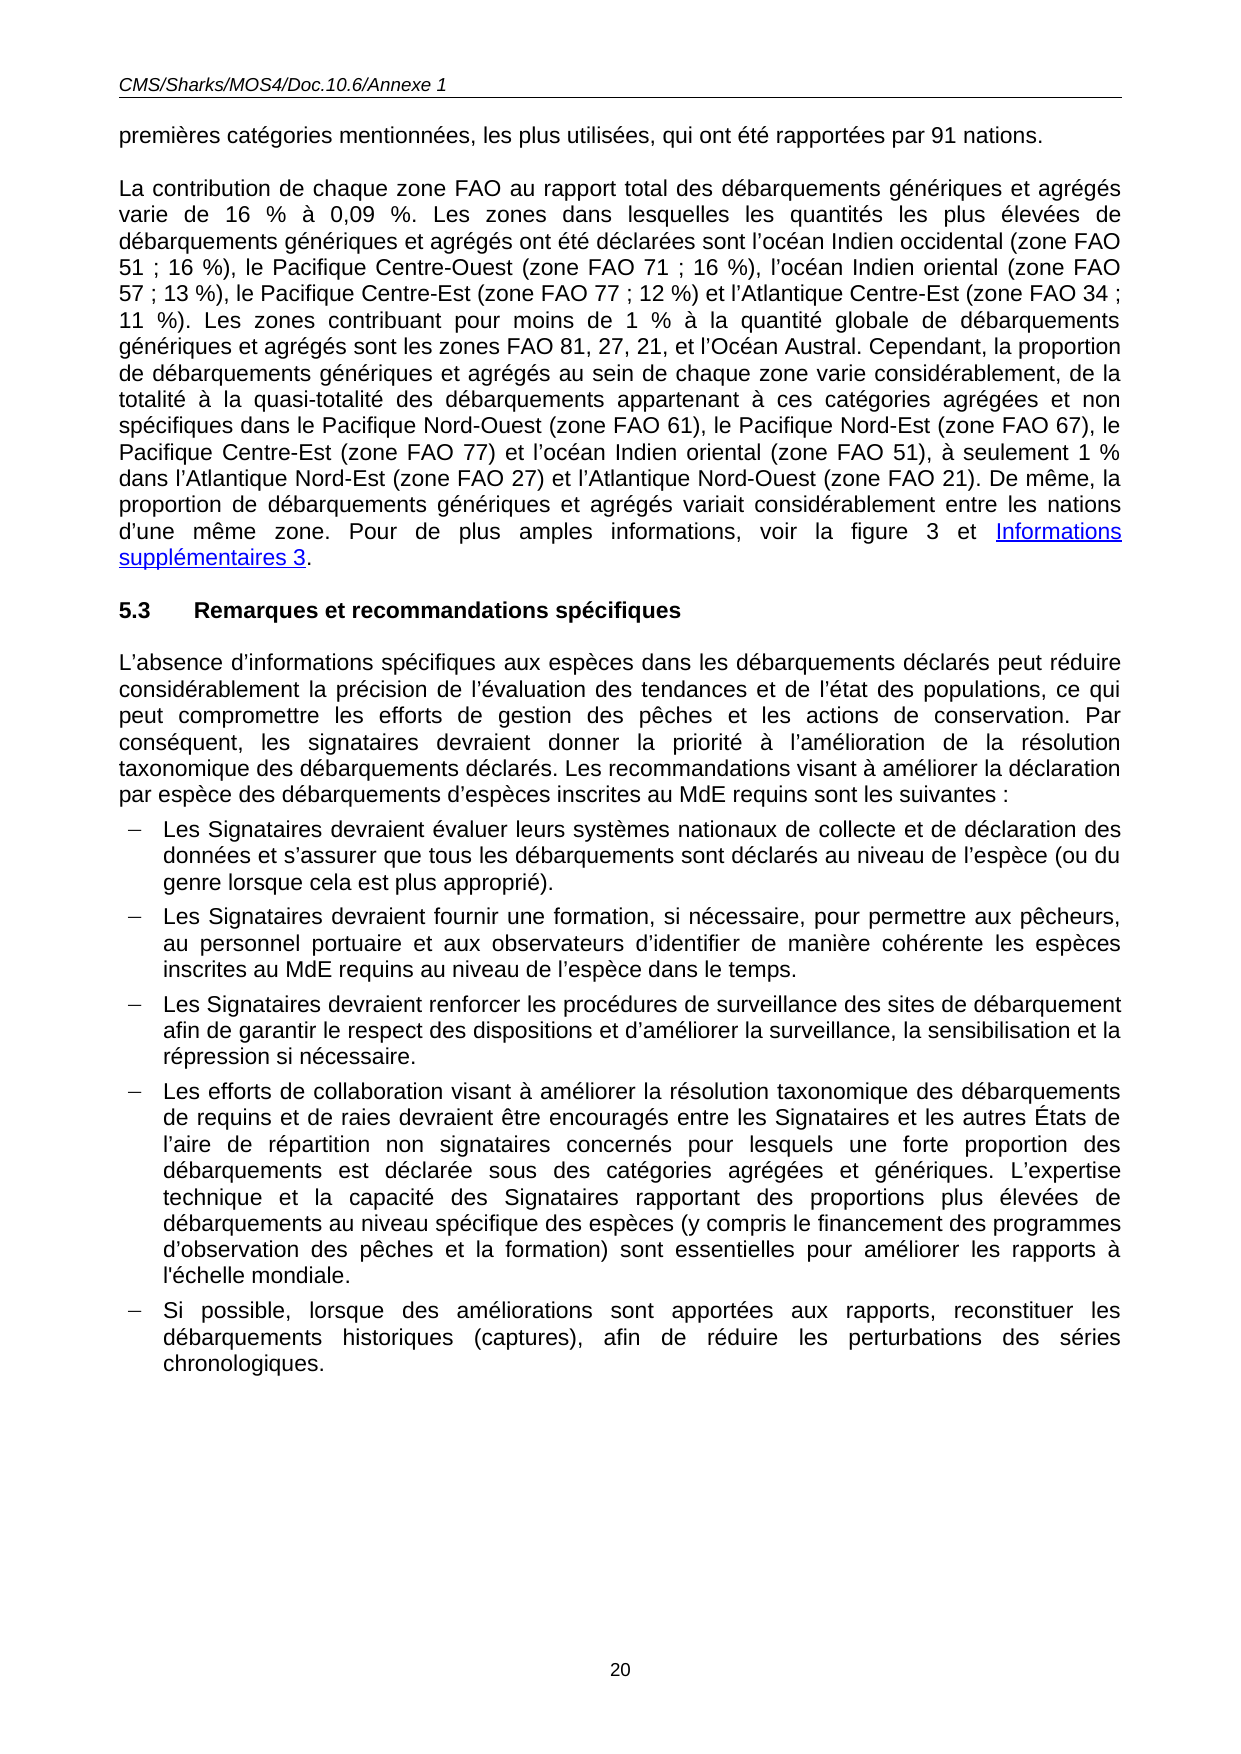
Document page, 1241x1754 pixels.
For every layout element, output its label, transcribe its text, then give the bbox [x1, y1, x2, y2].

list Les Signataires devraient fournir une formation, si nécessaire, pour permettre aux pêcheurs, au personnel portuaire et aux observateurs d’identifier de manière cohérente les espèces inscrites au MdE requins au niveau de l’espèce dans le temps. [125, 903, 1122, 982]
text La contribution de chaque zone FAO au rapport total des débarquements génériques et agrégés varie de 16 % à 0,09 %. Les zones dans lesquelles les quantités les plus élevées de débarquements génériques et agrégés ont été déclarées sont l’océan Indien occidental (zone FAO 51 ; 16 %), le Pacifique Centre-Ouest (zone FAO 71 ; 16 %), l’océan Indien oriental (zone FAO 57 ; 13 %), le Pacifique Centre-Est (zone FAO 77 ; 12 %) et l’Atlantique Centre-Est (zone FAO 34 ; 11 %). Les zones contribuant pour moins de 1 % à la quantité globale de débarquements génériques et agrégés sont les zones FAO 81, 27, 21, et l’Océan Austral. Cependant, la proportion de débarquements génériques et agrégés au sein de chaque zone varie considérablement, de la totalité à la quasi-totalité des débarquements appartenant à ces catégories agrégées et non spécifiques dans le Pacifique Nord-Ouest (zone FAO 61), le Pacifique Nord-Est (zone FAO 67), le Pacifique Centre-Est (zone FAO 77) et l’océan Indien oriental (zone FAO 51), à seulement 1 % dans l’Atlantique Nord-Est (zone FAO 27) et l’Atlantique Nord-Ouest (zone FAO 21). De même, la proportion de débarquements génériques et agrégés variait considérablement entre les nations d’une même zone. Pour de plus amples informations, voir la figure 3 et Informations supplémentaires 3. [118, 175, 1122, 570]
list Si possible, lorsque des améliorations sont apportées aux rapports, reconstituer les débarquements historiques (captures), afin de réduire les perturbations des séries chronologiques. [125, 1297, 1122, 1376]
text 5.3 Remarques et recommandations spécifiques [118, 597, 1122, 623]
list Les efforts de collaboration visant à améliorer la résolution taxonomique des débarquements de requins et de raies devraient être encouragés entre les Signataires et les autres États de l’aire de répartition non signataires concernés pour lesquels une forte proportion des débarquements est déclarée sous des catégories agrégées et génériques. L’expertise technique et la capacité des Signataires rapportant des proportions plus élevées de débarquements au niveau spécifique des espèces (y compris le financement des programmes d’observation des pêches et la formation) sont essentielles pour améliorer les rapports à l'échelle mondiale. [125, 1078, 1122, 1289]
text L’absence d’informations spécifiques aux espèces dans les débarquements déclarés peut réduire considérablement la précision de l’évaluation des tendances et de l’état des populations, ce qui peut compromettre les efforts de gestion des pêches et les actions de conservation. Par conséquent, les signataires devraient donner la priorité à l’amélioration de la résolution taxonomique des débarquements déclarés. Les recommandations visant à améliorer la déclaration par espèce des débarquements d’espèces inscrites au MdE requins sont les suivantes : [118, 649, 1122, 807]
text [118, 122, 1122, 149]
list Les Signataires devraient évaluer leurs systèmes nationaux de collecte et de déclaration des données et s’assurer que tous les débarquements sont déclarés au niveau de l’espèce (ou du genre lorsque cela est plus approprié). [125, 816, 1122, 895]
list Les Signataires devraient renforcer les procédures de surveillance des sites de débarquement afin de garantir le respect des dispositions et d’améliorer la surveillance, la sensibilisation et la répression si nécessaire. [125, 991, 1122, 1070]
